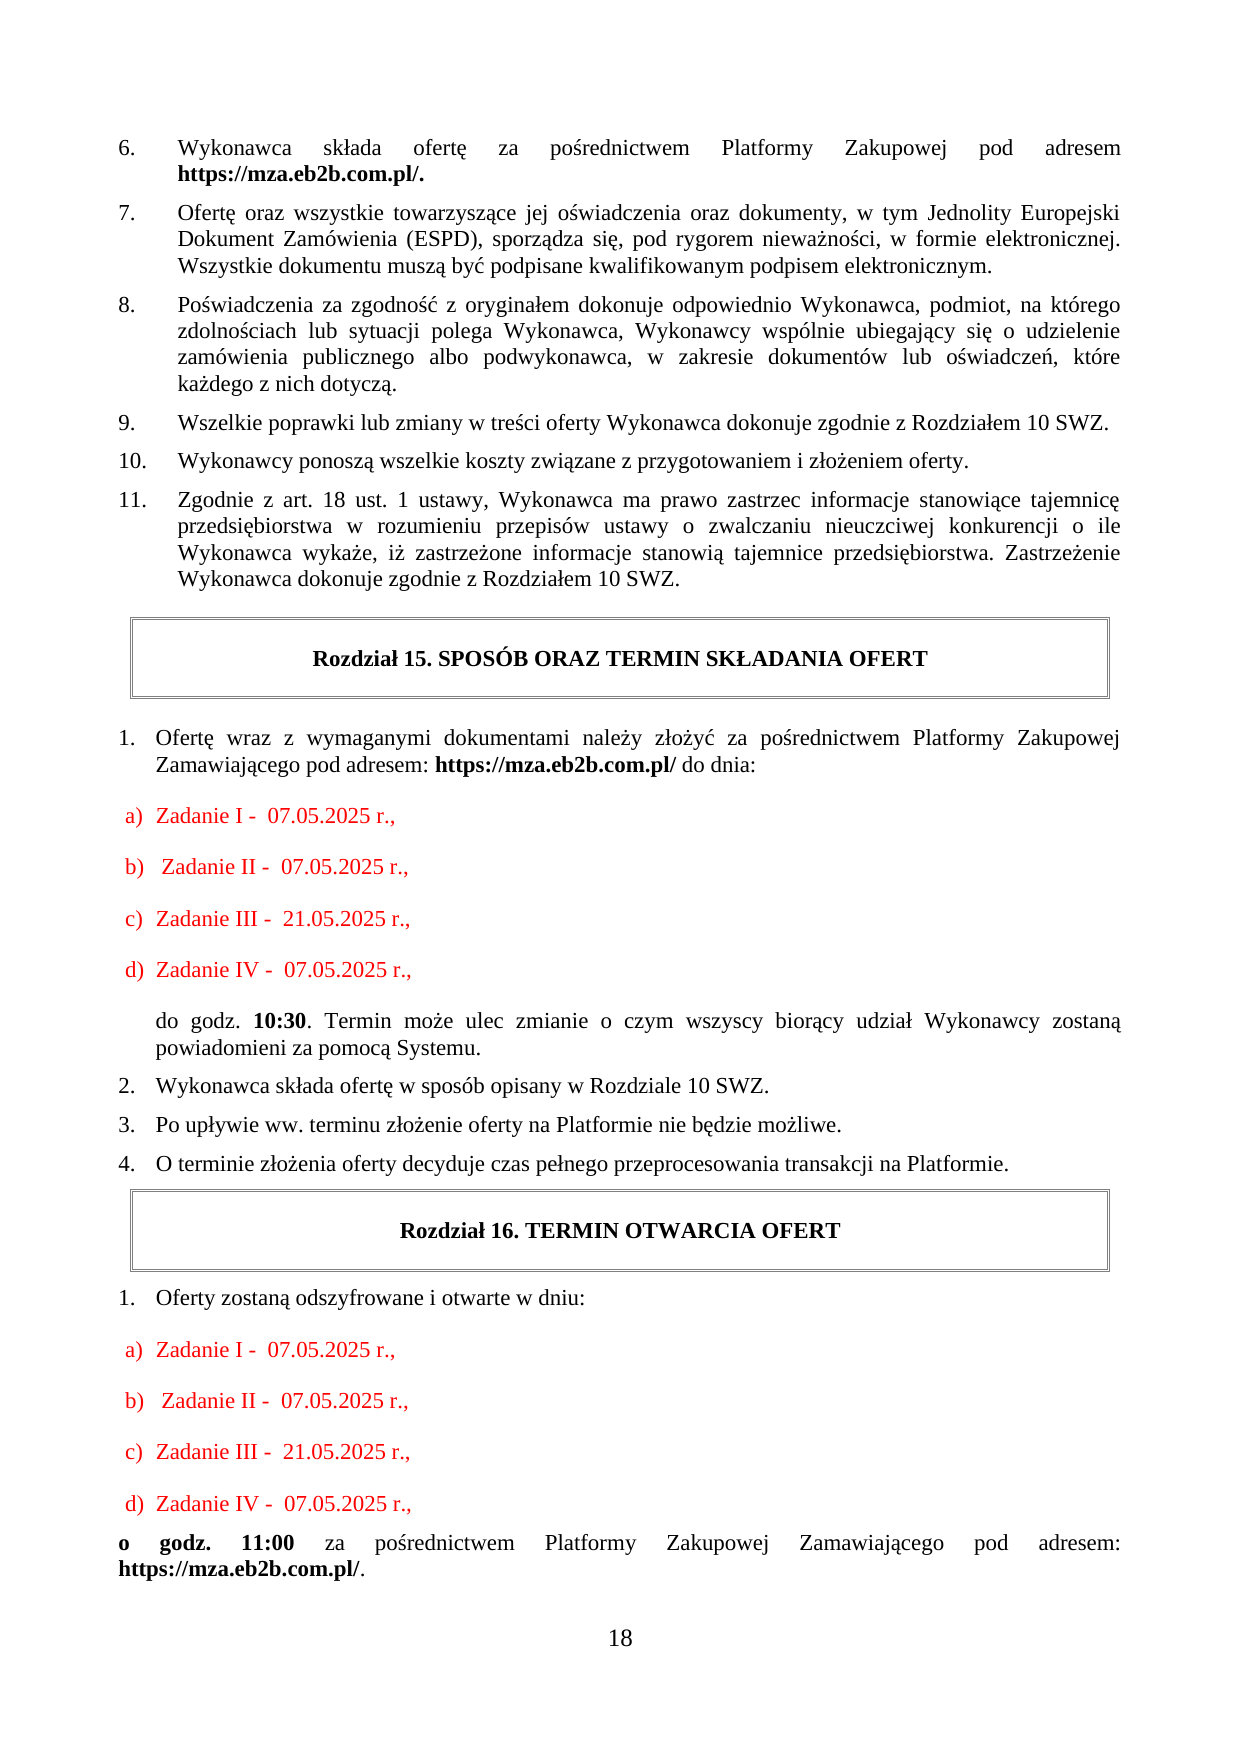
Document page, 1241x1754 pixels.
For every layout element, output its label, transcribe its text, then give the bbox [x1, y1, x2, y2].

text o godz. 11:00 za pośrednictwem Platformy Zakupowej Zamawiającego pod adresem: https://mza.eb2b.com.pl/. [118, 1528, 1122, 1581]
list Po upływie ww. terminu złożenie oferty na Platformie nie będzie możliwe. [118, 1111, 1122, 1138]
table_header Rozdział 16. TERMIN OTWARCIA OFERT [133, 1192, 1107, 1269]
list Zadanie IV - 07.05.2025 r., [118, 956, 1122, 982]
list Zadanie II - 07.05.2025 r., [118, 1387, 1122, 1413]
list Wykonawca składa ofertę w sposób opisany w Rozdziale 10 SWZ. [118, 1073, 1122, 1099]
list Zadanie III - 21.05.2025 r., [118, 1438, 1122, 1465]
text do godz. 10:30. Termin może ulec zmianie o czym wszyscy biorący udział Wykonawcy zostaną powiadomieni za pomocą Systemu. [155, 1007, 1122, 1060]
list O terminie złożenia oferty decyduje czas pełnego przeprocesowania transakcji na Platformie. [118, 1150, 1122, 1177]
list Ofertę wraz z wymaganymi dokumentami należy złożyć za pośrednictwem Platformy Zakupowej Zamawiającego pod adresem: https://mza.eb2b.com.pl/ do dnia: [118, 724, 1122, 777]
list Zadanie I - 07.05.2025 r., [118, 1336, 1122, 1362]
list Wykonawca składa ofertę za pośrednictwem Platformy Zakupowej pod adresem https://mza.eb2b.com.pl/. [118, 134, 1122, 187]
list Ofertę oraz wszystkie towarzyszące jej oświadczenia oraz dokumenty, w tym Jednolity Europejski Dokument Zamówienia (ESPD), sporządza się, pod rygorem nieważności, w formie elektronicznej. Wszystkie dokumentu muszą być podpisane kwalifikowanym podpisem elektronicznym. [118, 199, 1122, 278]
list Wykonawcy ponoszą wszelkie koszty związane z przygotowaniem i złożeniem oferty. [118, 447, 1122, 474]
list Oferty zostaną odszyfrowane i otwarte w dniu: [118, 1284, 1122, 1311]
list Zadanie II - 07.05.2025 r., [118, 853, 1122, 880]
table_header Rozdział 15. SPOSÓB ORAZ TERMIN SKŁADANIA OFERT [133, 620, 1107, 696]
list Zadanie I - 07.05.2025 r., [118, 802, 1122, 828]
list Wszelkie poprawki lub zmiany w treści oferty Wykonawca dokonuje zgodnie z Rozdziałem 10 SWZ. [118, 408, 1122, 435]
list Zgodnie z art. 18 ust. 1 ustawy, Wykonawca ma prawo zastrzec informacje stanowiące tajemnicę przedsiębiorstwa w rozumieniu przepisów ustawy o zwalczaniu nieuczciwej konkurencji o ile Wykonawca wykaże, iż zastrzeżone informacje stanowią tajemnice przedsiębiorstwa. Zastrzeżenie Wykonawca dokonuje zgodnie z Rozdziałem 10 SWZ. [118, 486, 1122, 592]
list Zadanie IV - 07.05.2025 r., [118, 1490, 1122, 1516]
list Zadanie III - 21.05.2025 r., [118, 905, 1122, 931]
list Poświadczenia za zgodność z oryginałem dokonuje odpowiednio Wykonawca, podmiot, na którego zdolnościach lub sytuacji polega Wykonawca, Wykonawcy wspólnie ubiegający się o udzielenie zamówienia publicznego albo podwykonawca, w zakresie dokumentów lub oświadczeń, które każdego z nich dotyczą. [118, 291, 1122, 396]
